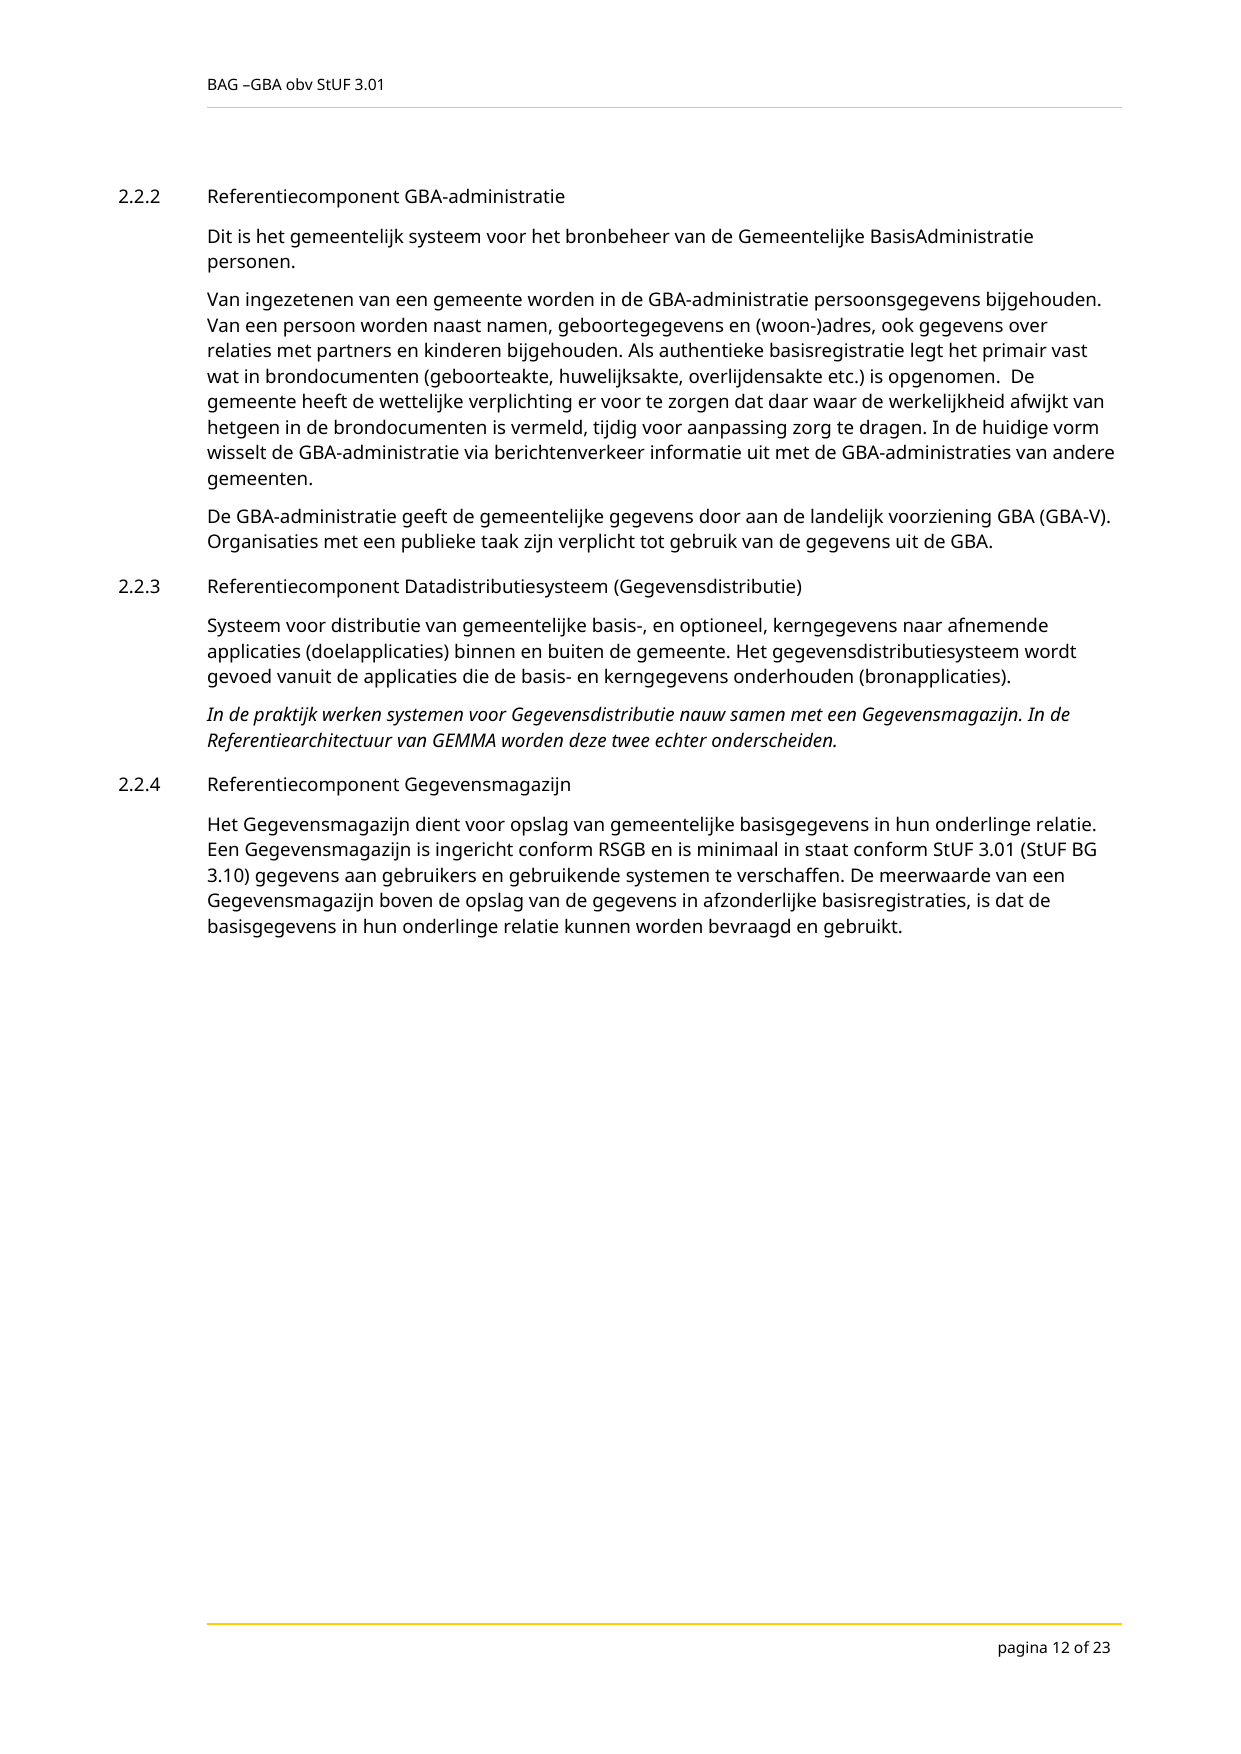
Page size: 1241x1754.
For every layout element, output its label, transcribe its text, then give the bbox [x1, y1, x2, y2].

subtitle Referentiecomponent GBA-administratie [118, 177, 1122, 211]
subtitle Referentiecomponent Gegevensmagazijn [118, 765, 1122, 798]
text Het Gegevensmagazijn dient voor opslag van gemeentelijke basisgegevens in hun onderlinge relatie. Een Gegevensmagazijn is ingericht conform RSGB en is minimaal in staat conform StUF 3.01 (StUF BG 3.10) gegevens aan gebruikers en gebruikende systemen te verschaffen. De meerwaarde van een Gegevensmagazijn boven de opslag van de gegevens in afzonderlijke basisregistraties, is dat de basisgegevens in hun onderlinge relatie kunnen worden bevraagd en gebruikt. [207, 811, 1122, 939]
text Dit is het gemeentelijk systeem voor het bronbeheer van de Gemeentelijke BasisAdministratie personen. [207, 223, 1122, 274]
subtitle Referentiecomponent Datadistributiesysteem (Gegevensdistributie) [118, 567, 1122, 600]
text Systeem voor distributie van gemeentelijke basis-, en optioneel, kerngegevens naar afnemende applicaties (doelapplicaties) binnen en buiten de gemeente. Het gegevensdistributiesysteem wordt gevoed vanuit de applicaties die de basis- en kerngegevens onderhouden (bronapplicaties). [207, 613, 1122, 689]
text De GBA-administratie geeft de gemeentelijke gegevens door aan de landelijk voorziening GBA (GBA-V). Organisaties met een publieke taak zijn verplicht tot gebruik van de gegevens uit de GBA. [207, 503, 1122, 554]
text In de praktijk werken systemen voor Gegevensdistributie nauw samen met een Gegevensmagazijn. In de Referentiearchitectuur van GEMMA worden deze twee echter onderscheiden. [207, 702, 1122, 753]
text Van ingezetenen van een gemeente worden in de GBA-administratie persoonsgegevens bijgehouden. Van een persoon worden naast namen, geboortegegevens en (woon-)adres, ook gegevens over relaties met partners en kinderen bijgehouden. Als authentieke basisregistratie legt het primair vast wat in brondocumenten (geboorteakte, huwelijksakte, overlijdensakte etc.) is opgenomen. De gemeente heeft de wettelijke verplichting er voor te zorgen dat daar waar de werkelijkheid afwijkt van hetgeen in de brondocumenten is vermeld, tijdig voor aanpassing zorg te dragen. In de huidige vorm wisselt de GBA-administratie via berichtenverkeer informatie uit met de GBA-administraties van andere gemeenten. [207, 287, 1122, 491]
